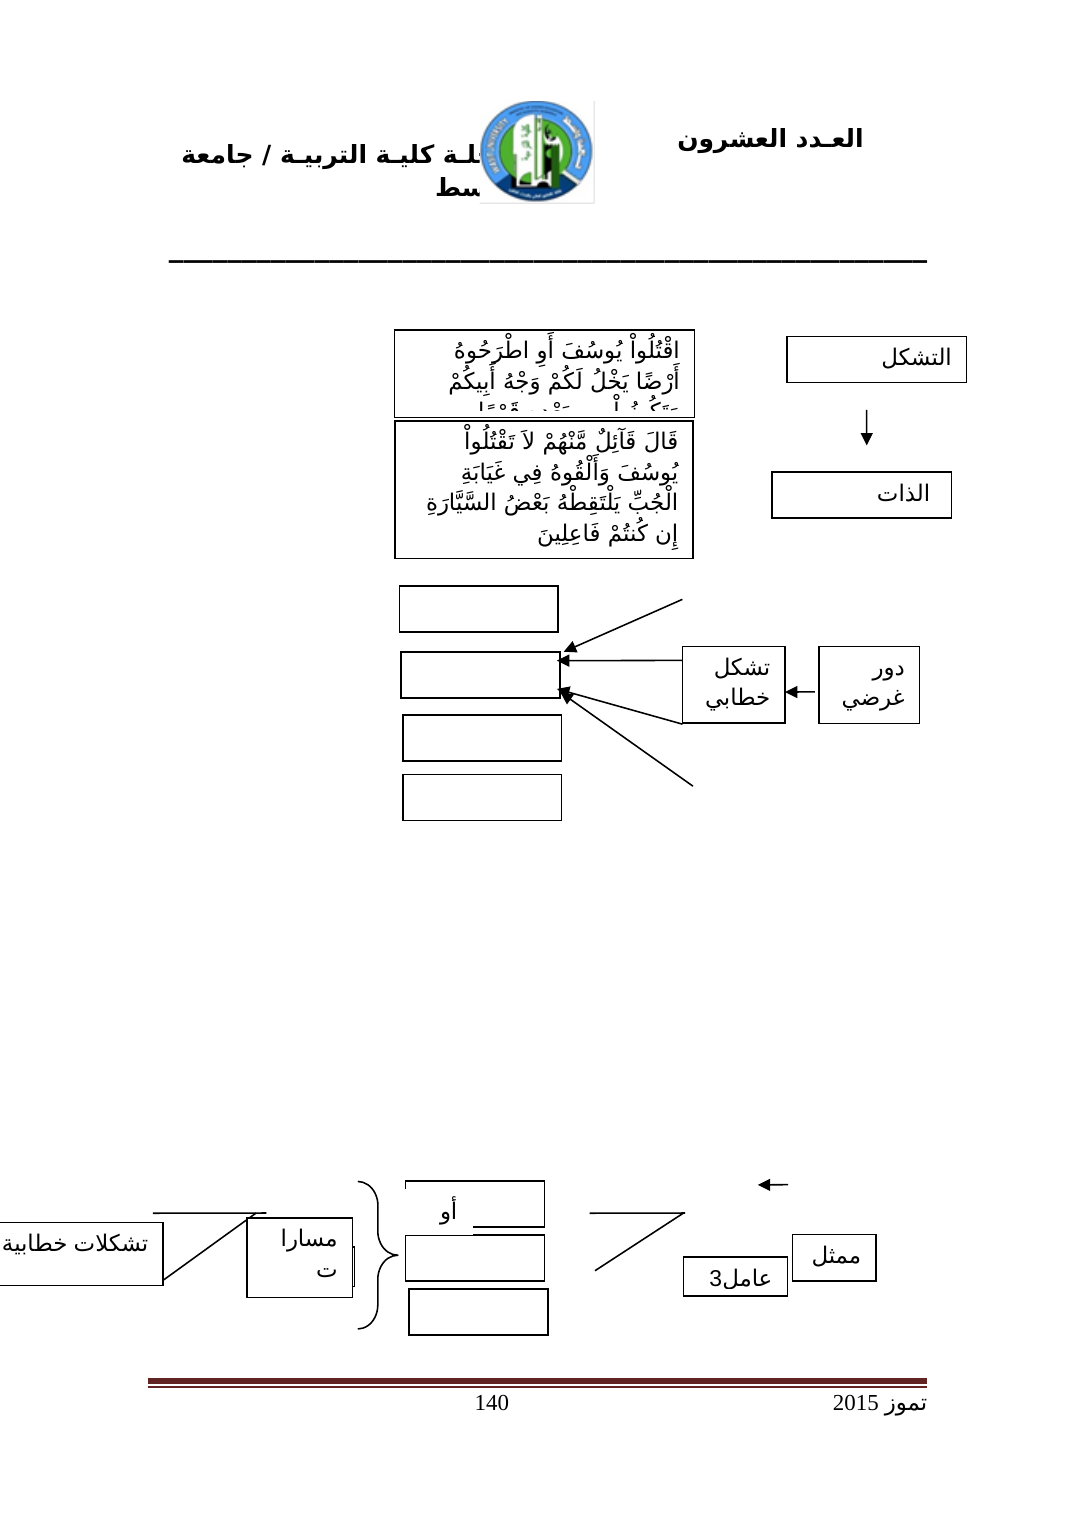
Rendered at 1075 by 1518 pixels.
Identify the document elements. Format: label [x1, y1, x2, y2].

picture [479, 101, 595, 205]
